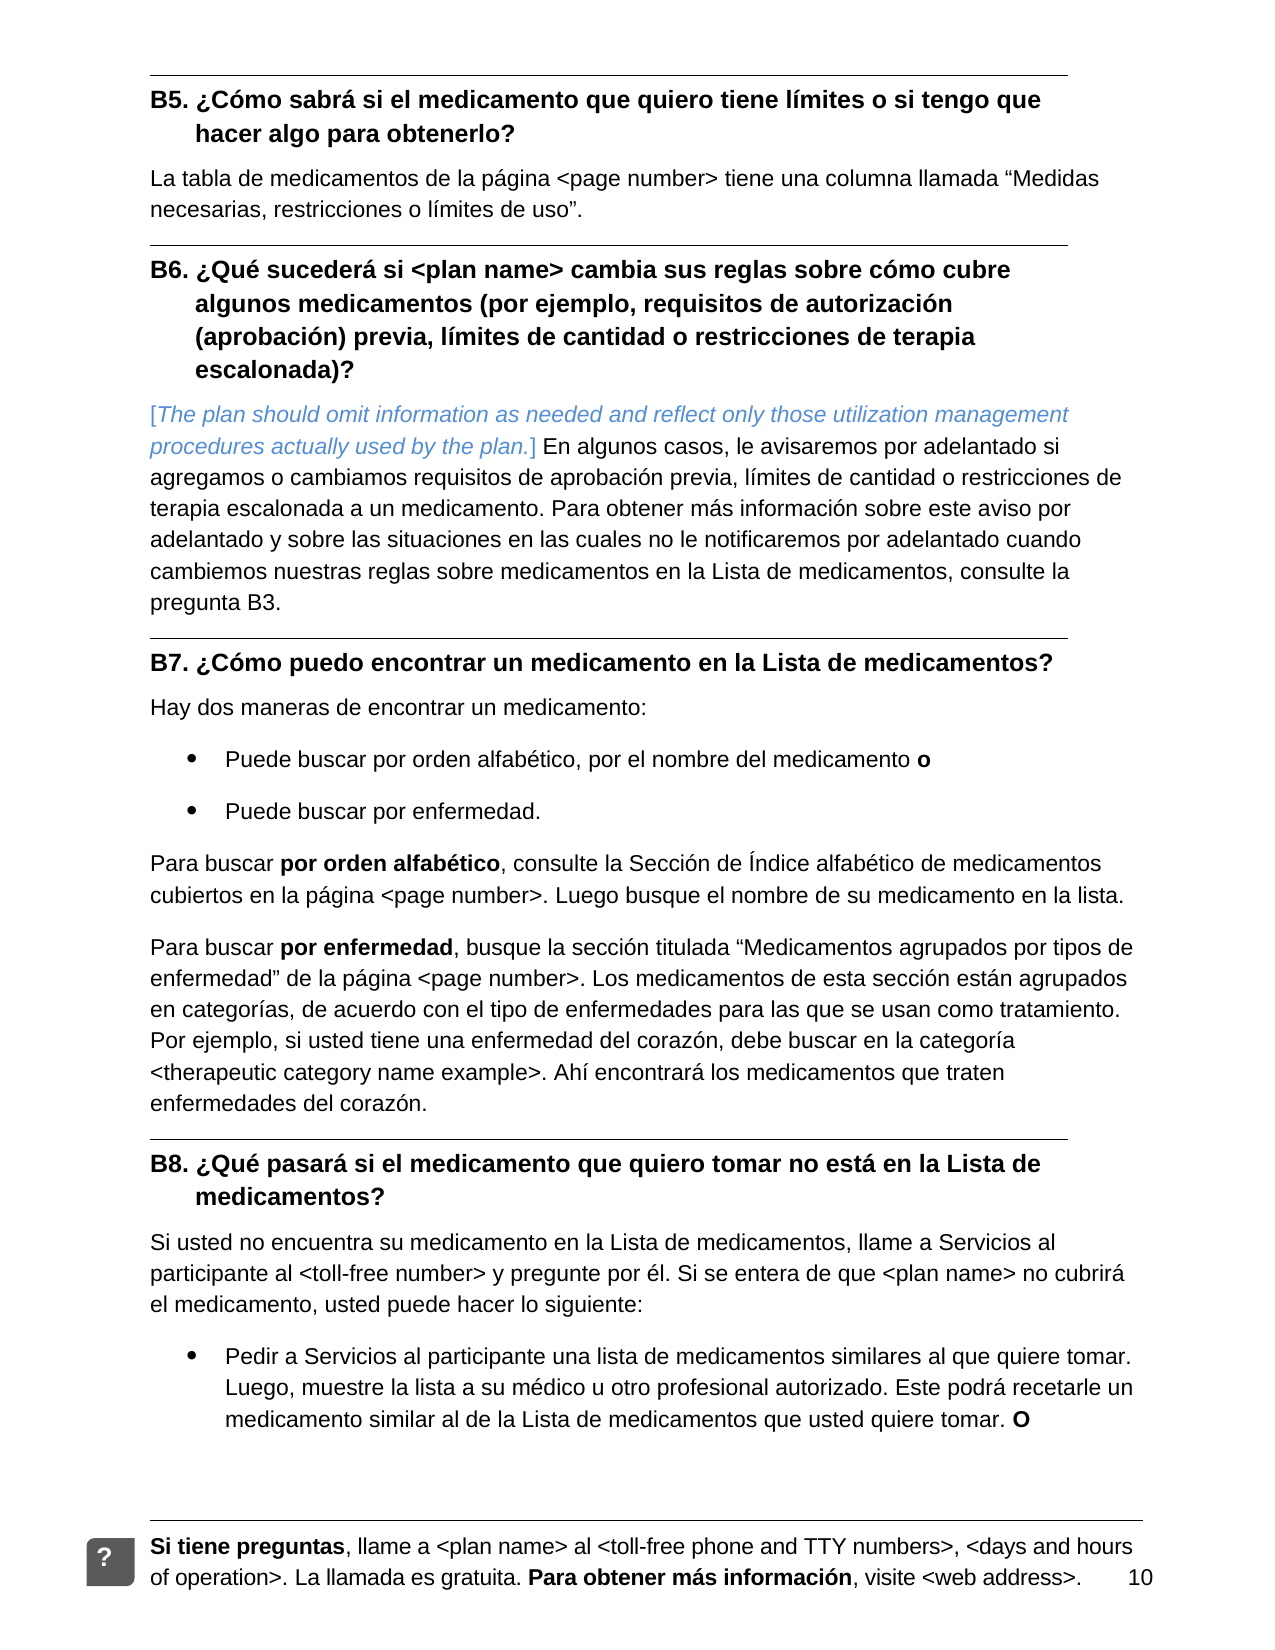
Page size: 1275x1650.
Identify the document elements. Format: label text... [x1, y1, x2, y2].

text Si usted no encuentra su medicamento en la Lista de medicamentos, llame a Servicios al participante al <toll-free number> y pregunte por él. Si se entera de que <plan name> no cubrirá el medicamento, usted puede hacer lo siguiente: [150, 1225, 1143, 1319]
text Para buscar por orden alfabético, consulte la Sección de Índice alfabético de medicamentos cubiertos en la página <page number>. Luego busque el nombre de su medicamento en la lista. [150, 847, 1143, 909]
text Puede buscar por enfermedad. [187, 795, 1143, 826]
subtitle B8. ¿Qué pasará si el medicamento que quiero tomar no está en la Lista de medicamentos? [150, 1140, 1068, 1212]
text La tabla de medicamentos de la página <page number> tiene una columna llamada “Medidas necesarias, restricciones o límites de uso”. [150, 161, 1143, 224]
text Pedir a Servicios al participante una lista de medicamentos similares al que quiere tomar. Luego, muestre la lista a su médico u otro profesional autorizado. Este podrá recetarle un medicamento similar al de la Lista de medicamentos que usted quiere tomar. O [187, 1339, 1143, 1433]
subtitle B7. ¿Cómo puedo encontrar un medicamento en la Lista de medicamentos? [150, 639, 1068, 678]
subtitle B5. ¿Cómo sabrá si el medicamento que quiero tiene límites o si tengo que hacer algo para obtenerlo? [150, 76, 1068, 149]
subtitle B6. ¿Qué sucederá si <plan name> cambia sus reglas sobre cómo cubre algunos medicamentos (por ejemplo, requisitos de autorización (aprobación) previa, límites de cantidad o restricciones de terapia escalonada)? [150, 246, 1068, 385]
text Para buscar por enfermedad, busque la sección titulada “Medicamentos agrupados por tipos de enfermedad” de la página <page number>. Los medicamentos de esta sección están agrupados en categorías, de acuerdo con el tipo de enfermedades para las que se usan como tratamiento. Por ejemplo, si usted tiene una enfermedad del corazón, debe buscar en la categoría <therapeutic category name example>. Ahí encontrará los medicamentos que traten enfermedades del corazón. [150, 930, 1143, 1118]
text [The plan should omit information as needed and reflect only those utilization management procedures actually used by the plan.] En algunos casos, le avisaremos por adelantado si agregamos o cambiamos requisitos de aprobación previa, límites de cantidad o restricciones de terapia escalonada a un medicamento. Para obtener más información sobre este aviso por adelantado y sobre las situaciones en las cuales no le notificaremos por adelantado cuando cambiemos nuestras reglas sobre medicamentos en la Lista de medicamentos, consulte la pregunta B3. [150, 398, 1143, 617]
text Puede buscar por orden alfabético, por el nombre del medicamento o [187, 743, 1143, 774]
text Hay dos maneras de encontrar un medicamento: [150, 691, 1143, 722]
